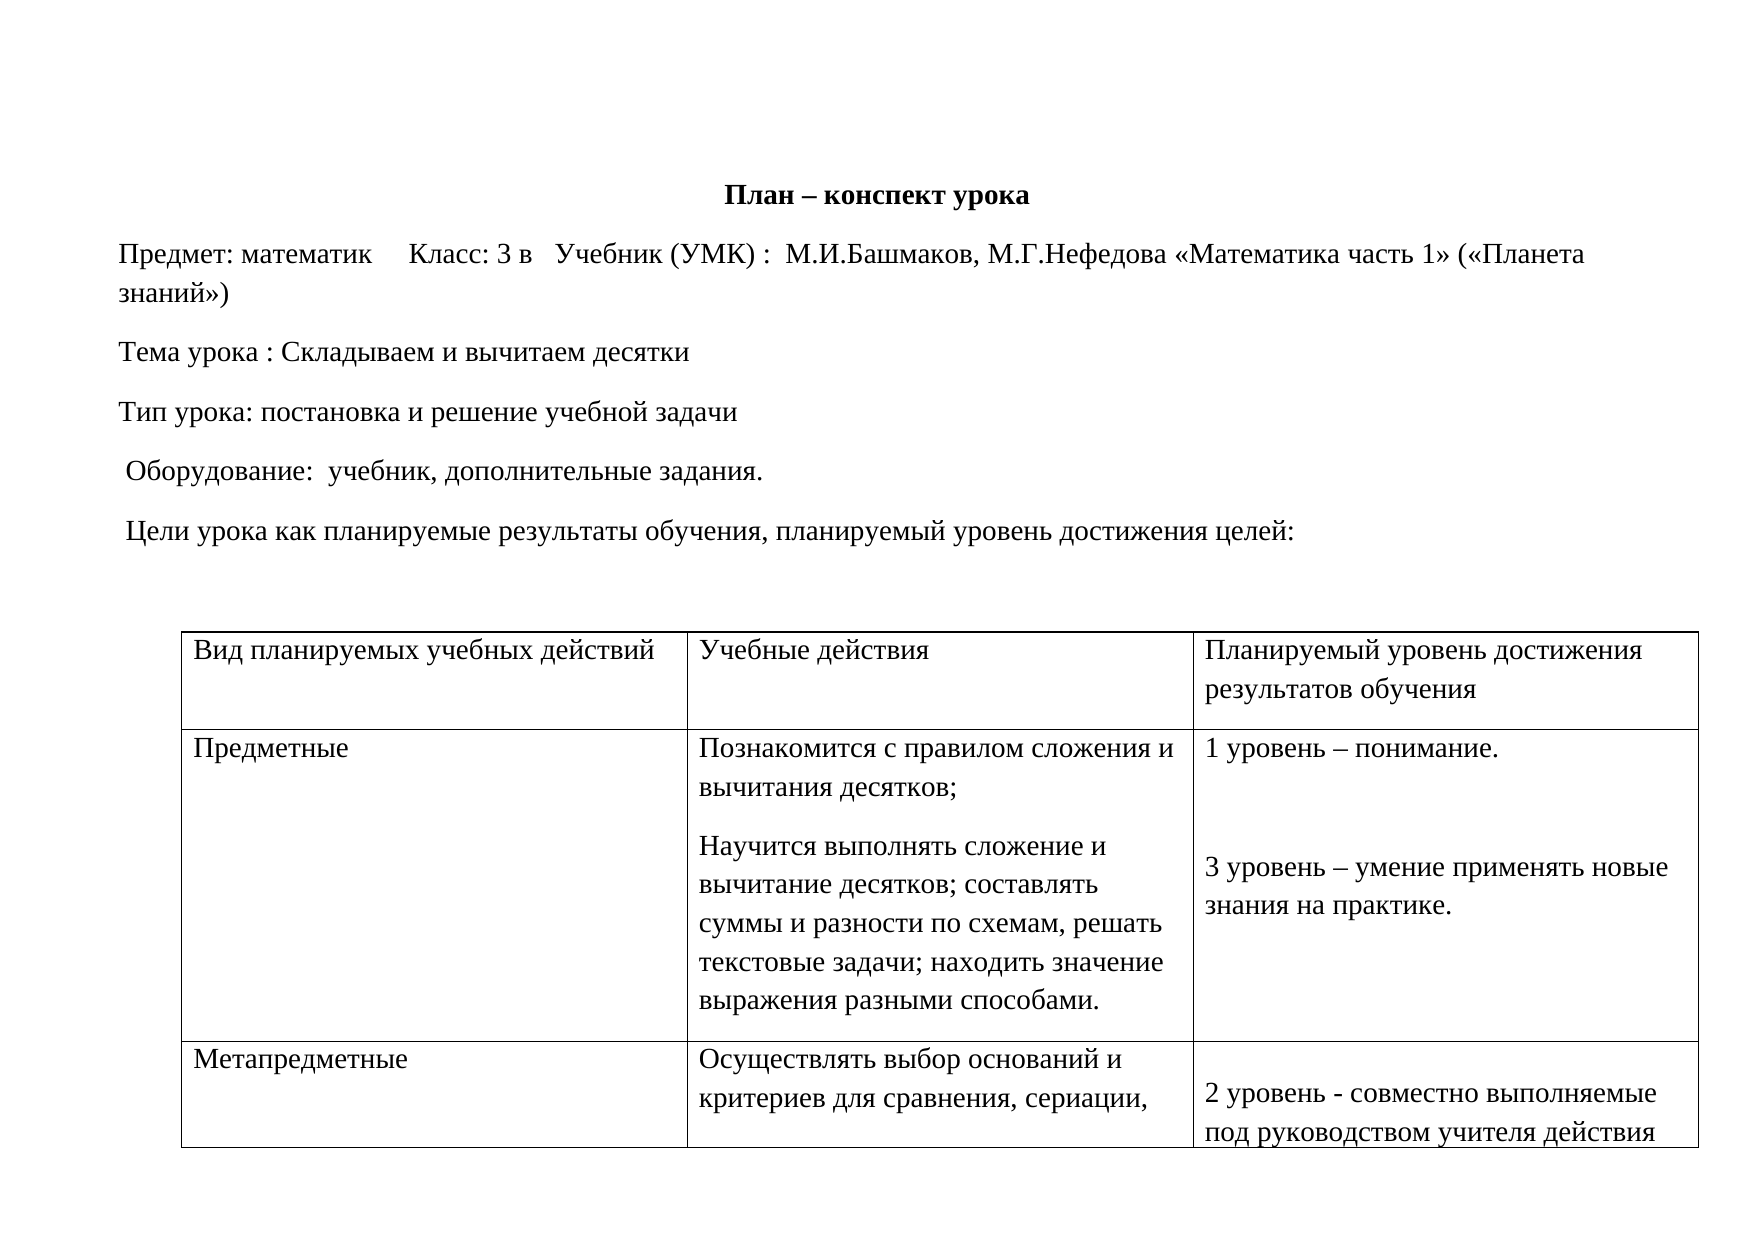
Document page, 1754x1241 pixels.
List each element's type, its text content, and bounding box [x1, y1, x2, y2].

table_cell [688, 1042, 1193, 1147]
text Предмет: математик Класс: 3 в Учебник (УМК) : М.И.Башмаков, М.Г.Нефедова «Математика часть 1» («Планета знаний») [118, 237, 1636, 309]
table_header Планируемый уровень достижения результатов обучения [1194, 633, 1698, 729]
table_header Вид планируемых учебных действий [182, 633, 687, 729]
table_cell Метапредметные [182, 1042, 687, 1147]
table_cell Познакомится с правилом сложения и вычитания десятков; Научится выполнять сложение и вычитание десятков; составлять суммы и разности по схемам, решать текстовые задачи; находить значение выражения разными способами. [688, 730, 1193, 1041]
table_header Учебные действия [688, 633, 1193, 729]
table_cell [1194, 1042, 1698, 1147]
text Оборудование: учебник, дополнительные задания. [118, 453, 1636, 487]
text Цели урока как планируемые результаты обучения, планируемый уровень достижения целей: [118, 513, 1636, 546]
table_cell 1 уровень – понимание. 3 уровень – умение применять новые знания на практике. [1194, 730, 1698, 1041]
text Тема урока : Складываем и вычитаем десятки [118, 334, 1636, 368]
text Тип урока: постановка и решение учебной задачи [118, 394, 1636, 427]
text План – конспект урока [118, 177, 1636, 211]
table_cell Предметные [182, 730, 687, 1041]
